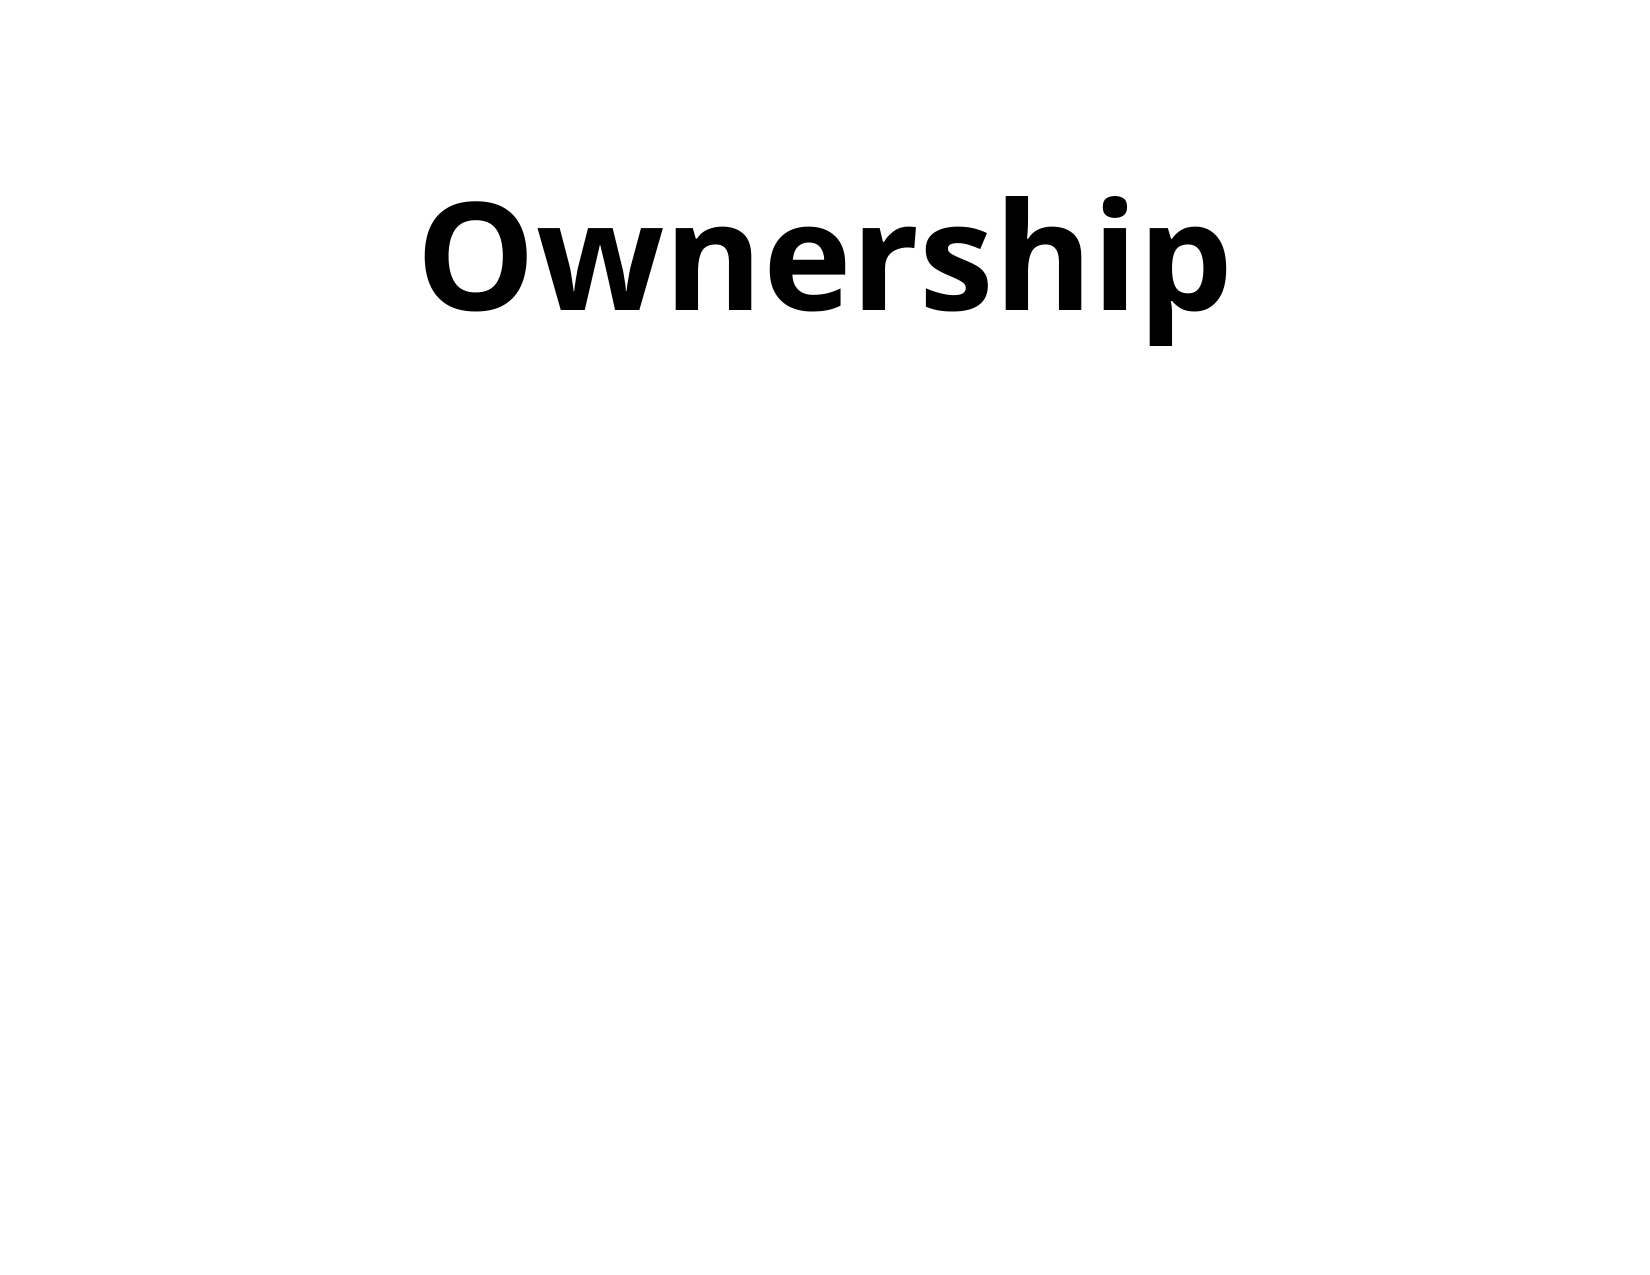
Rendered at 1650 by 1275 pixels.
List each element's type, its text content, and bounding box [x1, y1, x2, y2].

text Ownership [187, 150, 1462, 354]
